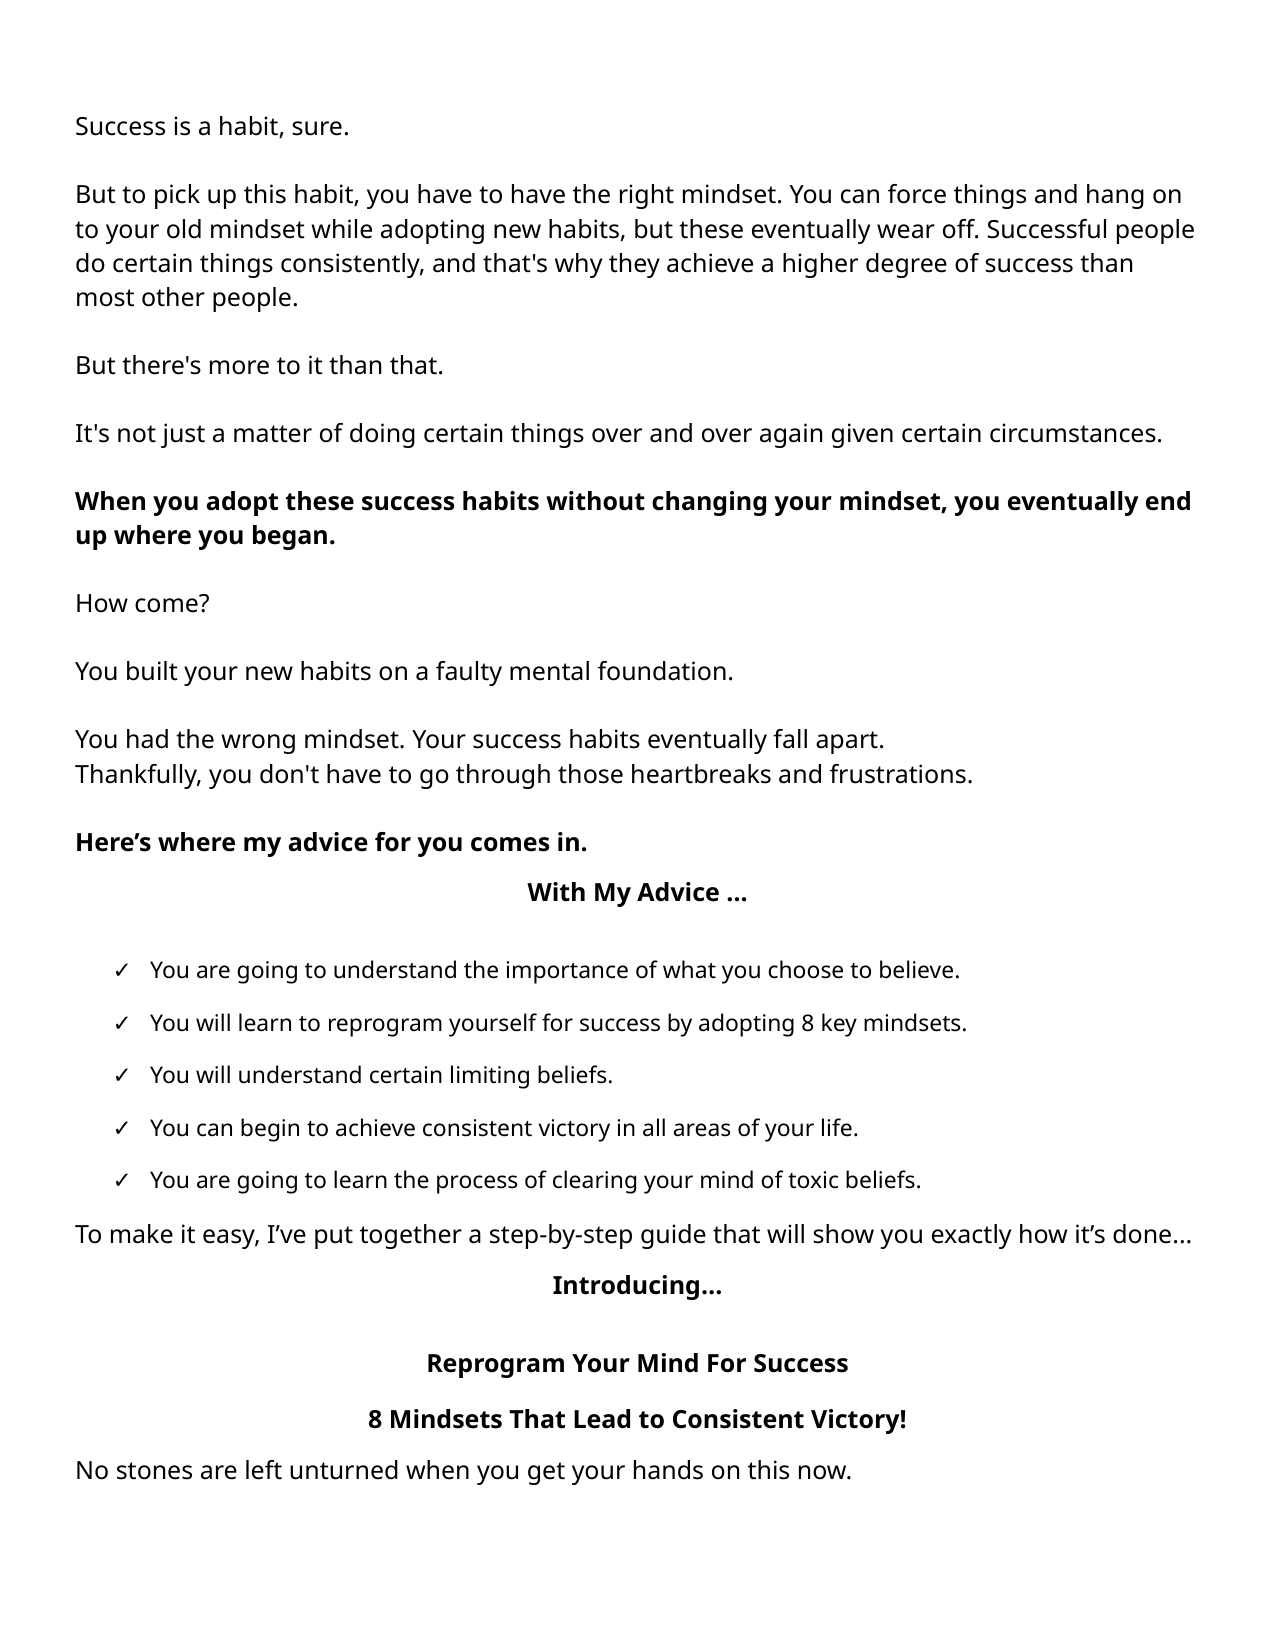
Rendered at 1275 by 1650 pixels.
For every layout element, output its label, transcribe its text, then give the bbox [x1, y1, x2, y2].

text 8 Mindsets That Lead to Consistent Victory! [75, 1402, 1200, 1436]
text Here’s where my advice for you comes in. [75, 824, 1200, 858]
list You will learn to reprogram yourself for success by adopting 8 key mindsets. [112, 1006, 1200, 1038]
text How come? [75, 586, 1200, 620]
text It's not just a matter of doing certain things over and over again given certain circumstances. [75, 416, 1200, 450]
text You built your new habits on a faulty mental foundation. [75, 654, 1200, 688]
text But there's more to it than that. [75, 347, 1200, 382]
list You will understand certain limiting beliefs. [112, 1059, 1200, 1090]
text With My Advice … [75, 875, 1200, 937]
text When you adopt these success habits without changing your mindset, you eventually end up where you began. [75, 484, 1200, 552]
text You had the wrong mindset. Your success habits eventually fall apart. [75, 722, 1200, 756]
list You are going to learn the process of clearing your mind of toxic beliefs. [112, 1164, 1200, 1196]
text Thankfully, you don't have to go through those heartbreaks and frustrations. [75, 756, 1200, 790]
list You are going to understand the importance of what you choose to believe. [112, 954, 1200, 985]
text To make it easy, I’ve put together a step-by-step guide that will show you exactly how it’s done... [75, 1217, 1200, 1251]
text But to pick up this habit, you have to have the right mindset. You can force things and hang on to your old mindset while adopting new habits, but these eventually wear off. Successful people do certain things consistently, and that's why they achieve a higher degree of success than most other people. [75, 177, 1200, 313]
list You can begin to achieve consistent victory in all areas of your life. [112, 1112, 1200, 1143]
text Introducing… Reprogram Your Mind For Success [75, 1268, 1200, 1380]
text No stones are left unturned when you get your hands on this now. [75, 1452, 1200, 1487]
text Success is a habit, sure. [75, 109, 1200, 143]
